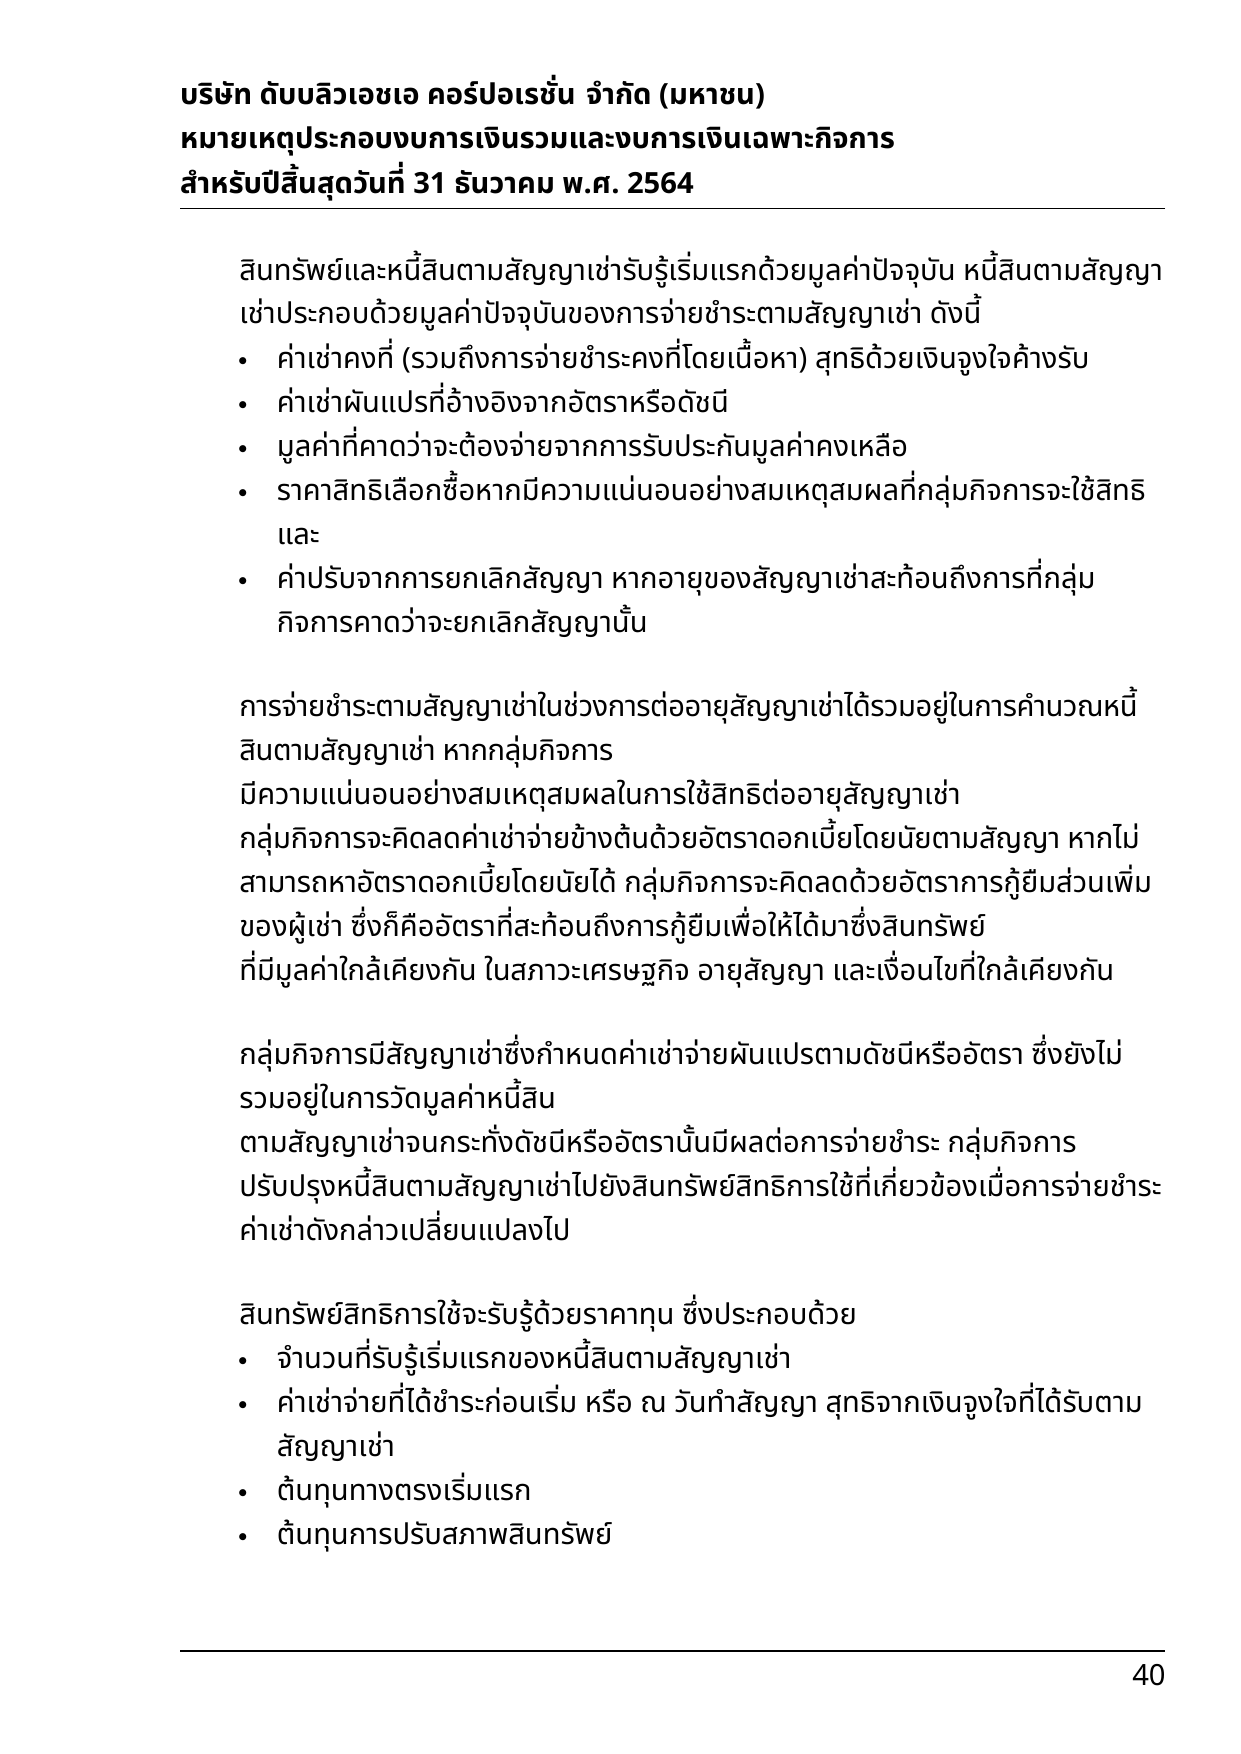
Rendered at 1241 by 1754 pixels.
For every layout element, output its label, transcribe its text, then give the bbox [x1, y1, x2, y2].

list ต้นทุนทางตรงเริ่มแรก [239, 1470, 1165, 1514]
text การจ่ายชำระตามสัญญาเช่าในช่วงการต่ออายุสัญญาเช่าได้รวมอยู่ในการคำนวณหนี้สินตามสัญญาเช่า หากกลุ่มกิจการ มีความแน่นอนอย่างสมเหตุสมผลในการใช้สิทธิต่ออายุสัญญาเช่า [239, 685, 1165, 818]
text กลุ่มกิจการจะคิดลดค่าเช่าจ่ายข้างต้นด้วยอัตราดอกเบี้ยโดยนัยตามสัญญา หากไม่สามารถหาอัตราดอกเบี้ยโดยนัยได้ กลุ่มกิจการจะคิดลดด้วยอัตราการกู้ยืมส่วนเพิ่มของผู้เช่า ซึ่งก็คืออัตราที่สะท้อนถึงการกู้ยืมเพื่อให้ได้มาซึ่งสินทรัพย์ ที่มีมูลค่าใกล้เคียงกัน ในสภาวะเศรษฐกิจ อายุสัญญา และเงื่อนไขที่ใกล้เคียงกัน [239, 818, 1165, 994]
text สินทรัพย์สิทธิการใช้จะรับรู้ด้วยราคาทุน ซึ่งประกอบด้วย [239, 1293, 1165, 1338]
list ค่าเช่าจ่ายที่ได้ชำระก่อนเริ่ม หรือ ณ วันทำสัญญา สุทธิจากเงินจูงใจที่ได้รับตามสัญญาเช่า [239, 1382, 1165, 1470]
list ค่าเช่าผันแปรที่อ้างอิงจากอัตราหรือดัชนี [239, 381, 1165, 425]
list ต้นทุนการปรับสภาพสินทรัพย์ [239, 1514, 1165, 1558]
list มูลค่าที่คาดว่าจะต้องจ่ายจากการรับประกันมูลค่าคงเหลือ [239, 425, 1165, 469]
text สินทรัพย์และหนี้สินตามสัญญาเช่ารับรู้เริ่มแรกด้วยมูลค่าปัจจุบัน หนี้สินตามสัญญาเช่าประกอบด้วยมูลค่าปัจจุบันของการจ่ายชำระตามสัญญาเช่า ดังนี้ [239, 249, 1165, 337]
list ค่าเช่าคงที่ (รวมถึงการจ่ายชำระคงที่โดยเนื้อหา) สุทธิด้วยเงินจูงใจค้างรับ [239, 337, 1165, 381]
list ค่าปรับจากการยกเลิกสัญญา หากอายุของสัญญาเช่าสะท้อนถึงการที่กลุ่มกิจการคาดว่าจะยกเลิกสัญญานั้น [239, 558, 1165, 646]
list ราคาสิทธิเลือกซื้อหากมีความแน่นอนอย่างสมเหตุสมผลที่กลุ่มกิจการจะใช้สิทธิ และ [239, 469, 1165, 558]
list จำนวนที่รับรู้เริ่มแรกของหนี้สินตามสัญญาเช่า [239, 1338, 1165, 1382]
text กลุ่มกิจการมีสัญญาเช่าซึ่งกำหนดค่าเช่าจ่ายผันแปรตามดัชนีหรืออัตรา ซึ่งยังไม่รวมอยู่ในการวัดมูลค่าหนี้สิน ตามสัญญาเช่าจนกระทั่งดัชนีหรืออัตรานั้นมีผลต่อการจ่ายชำระ กลุ่มกิจการปรับปรุงหนี้สินตามสัญญาเช่าไปยังสินทรัพย์สิทธิการใช้ที่เกี่ยวข้องเมื่อการจ่ายชำระค่าเช่าดังกล่าวเปลี่ยนแปลงไป [239, 1033, 1165, 1254]
